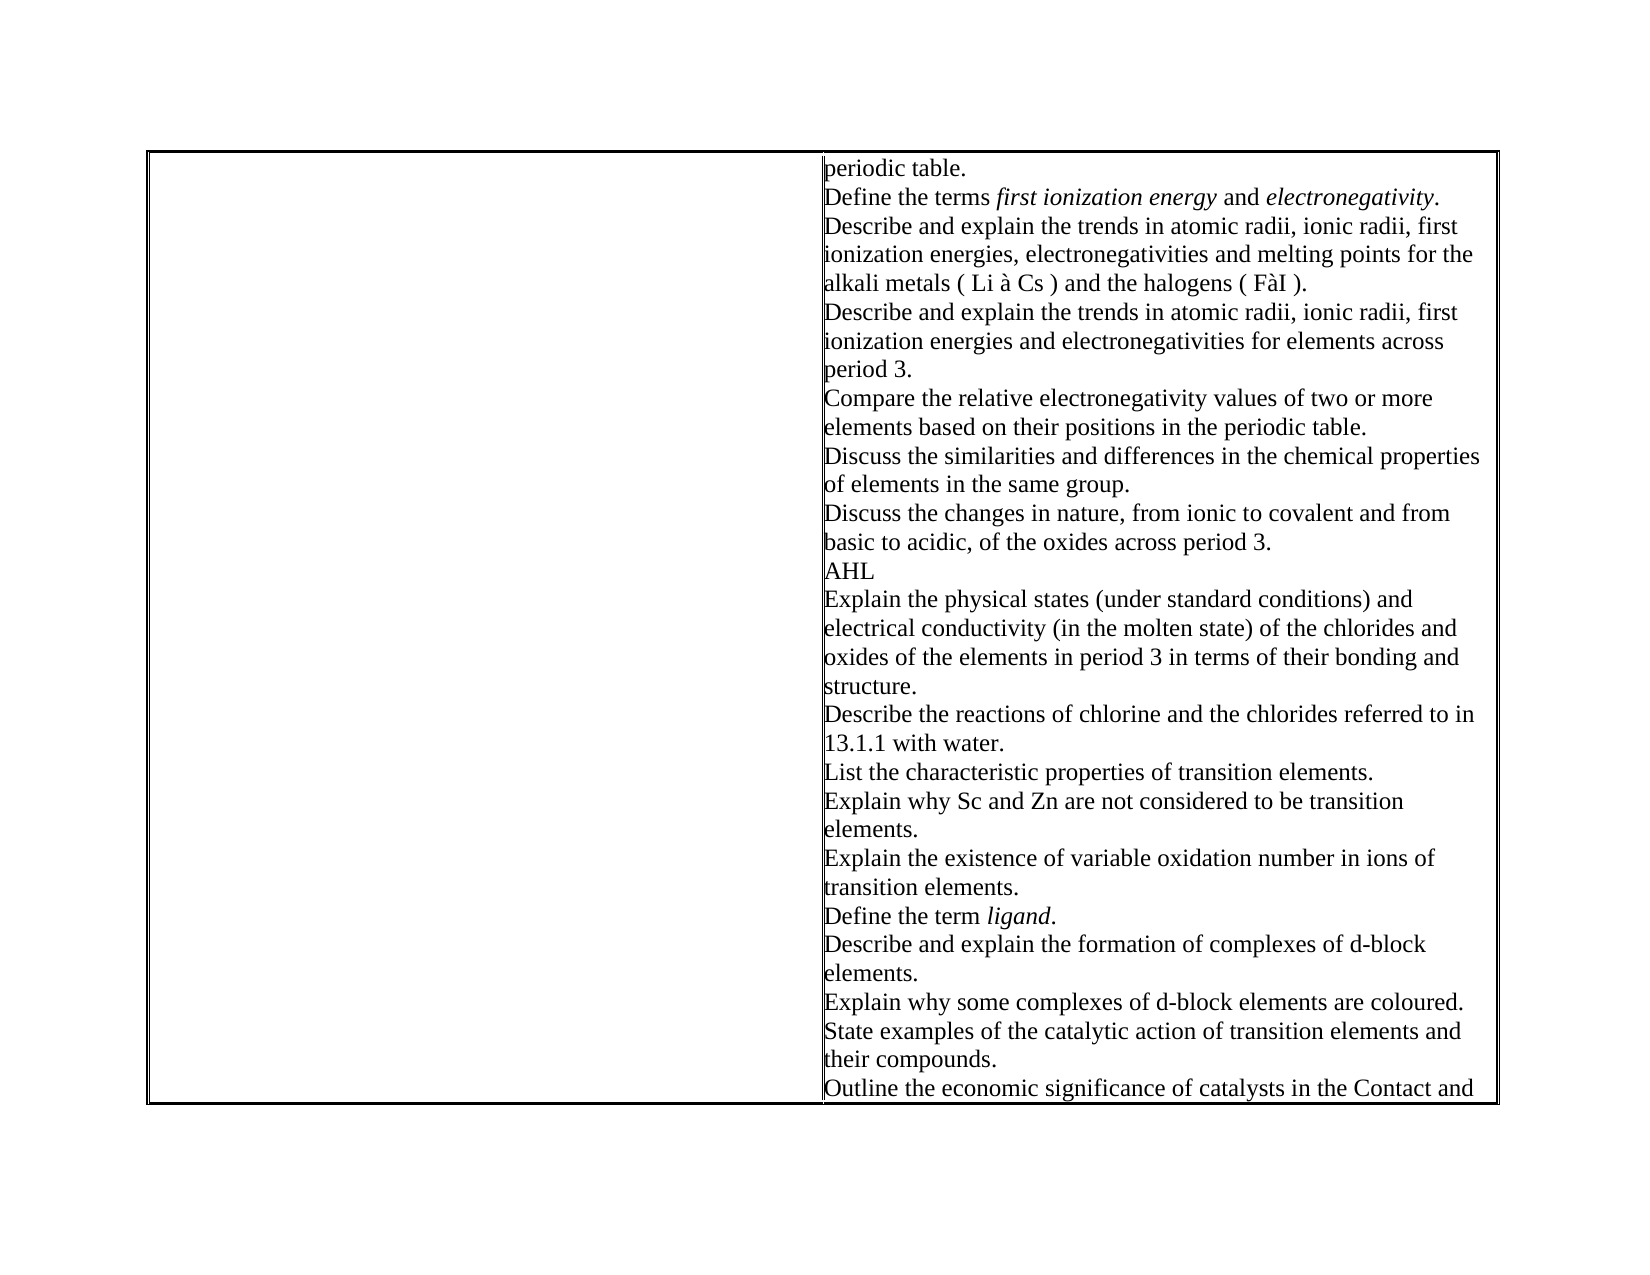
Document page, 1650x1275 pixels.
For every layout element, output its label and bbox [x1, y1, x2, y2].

table_cell [824, 153, 1496, 1102]
table_cell [150, 153, 823, 1102]
